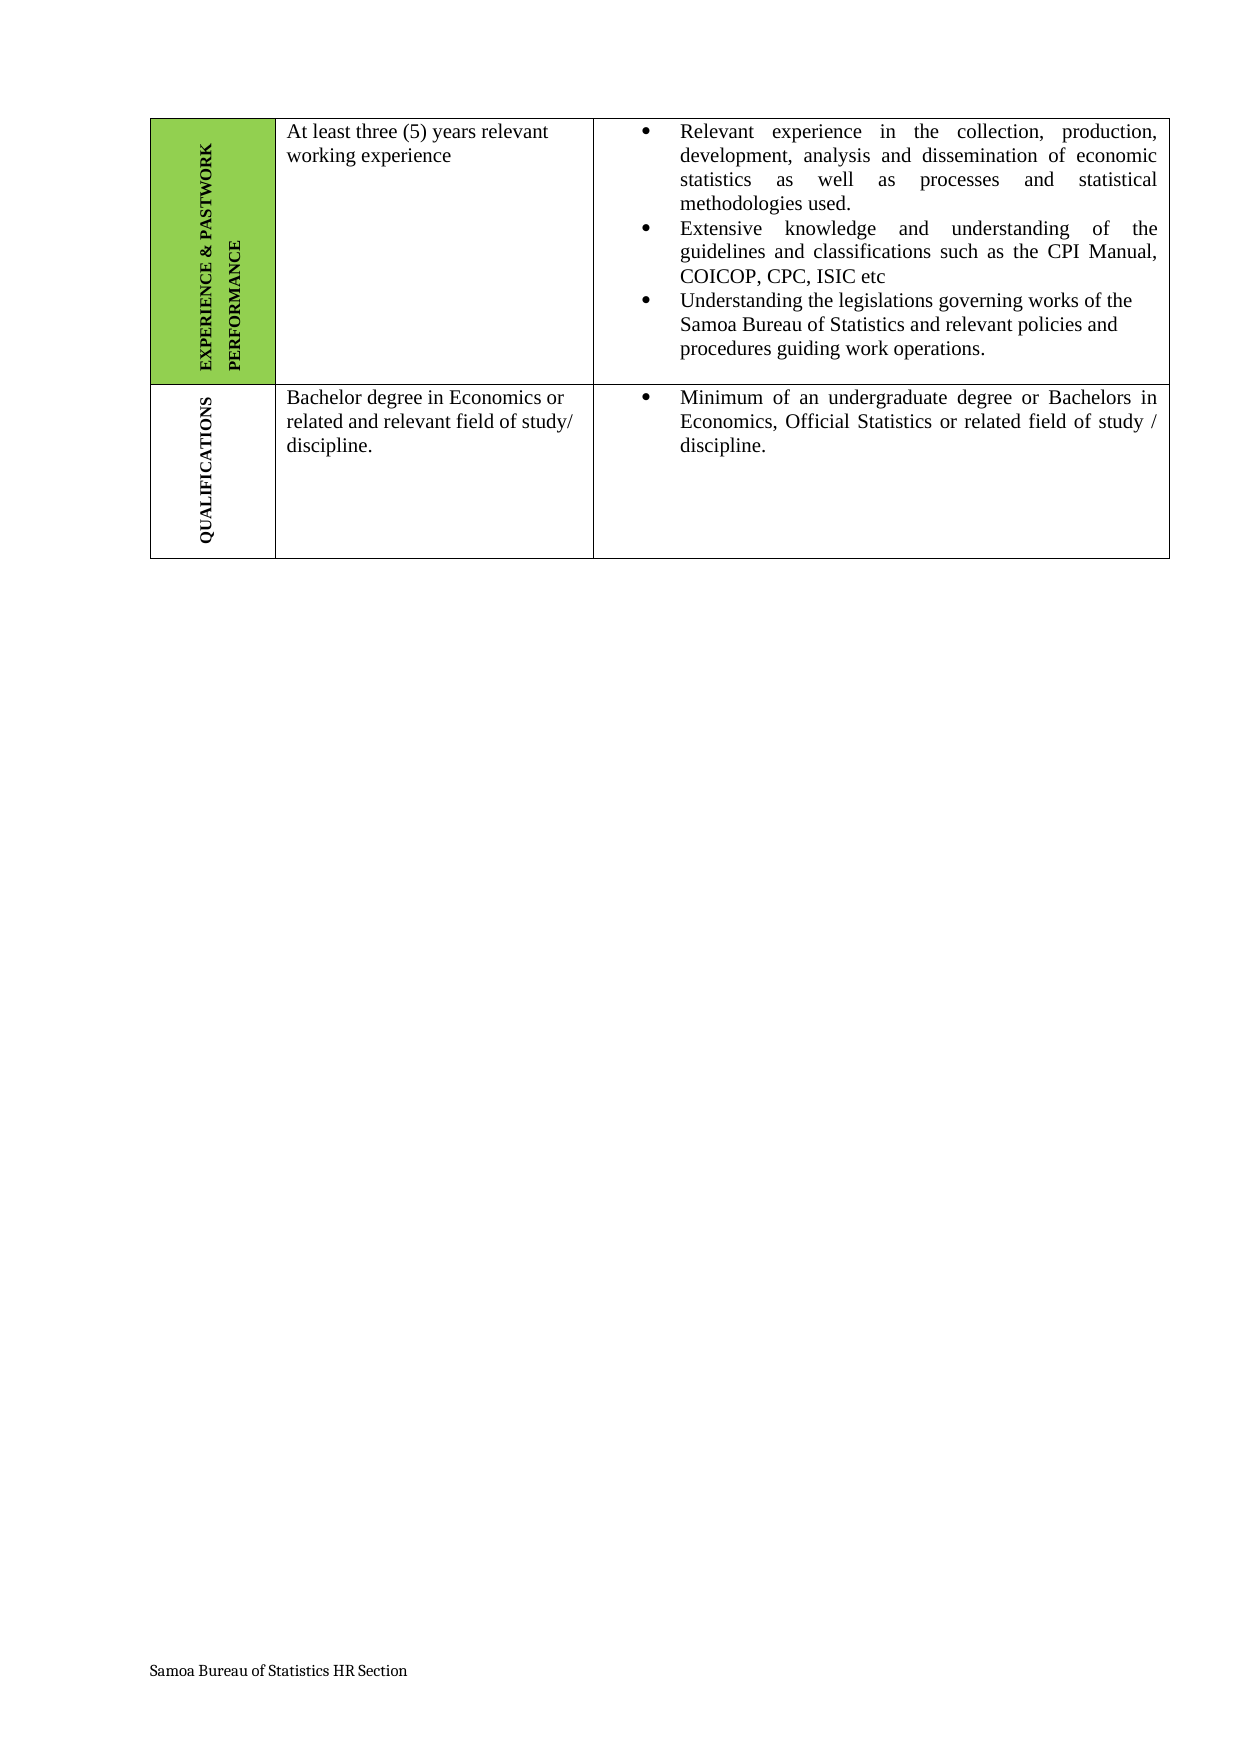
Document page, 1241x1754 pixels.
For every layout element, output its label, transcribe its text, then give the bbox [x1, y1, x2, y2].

table_cell EXPERIENCE & PASTWORK PERFORMANCE [151, 119, 275, 384]
table_cell Bachelor degree in Economics or related and relevant field of study/ discipline. [276, 385, 593, 558]
table_cell At least three (5) years relevant working experience [276, 119, 593, 384]
table_cell QUALIFICATIONS [151, 385, 275, 558]
table_cell Minimum of an undergraduate degree or Bachelors in Economics, Official Statistics or related field of study / discipline. [594, 385, 1169, 558]
table_cell Relevant experience in the collection, production, development, analysis and dissemination of economic statistics as well as processes and statistical methodologies used. Extensive knowledge and understanding of the guidelines and classifications such as the CPI Manual, COICOP, CPC, ISIC etc Understanding the legislations governing works of the Samoa Bureau of Statistics and relevant policies and procedures guiding work operations. [594, 119, 1169, 384]
